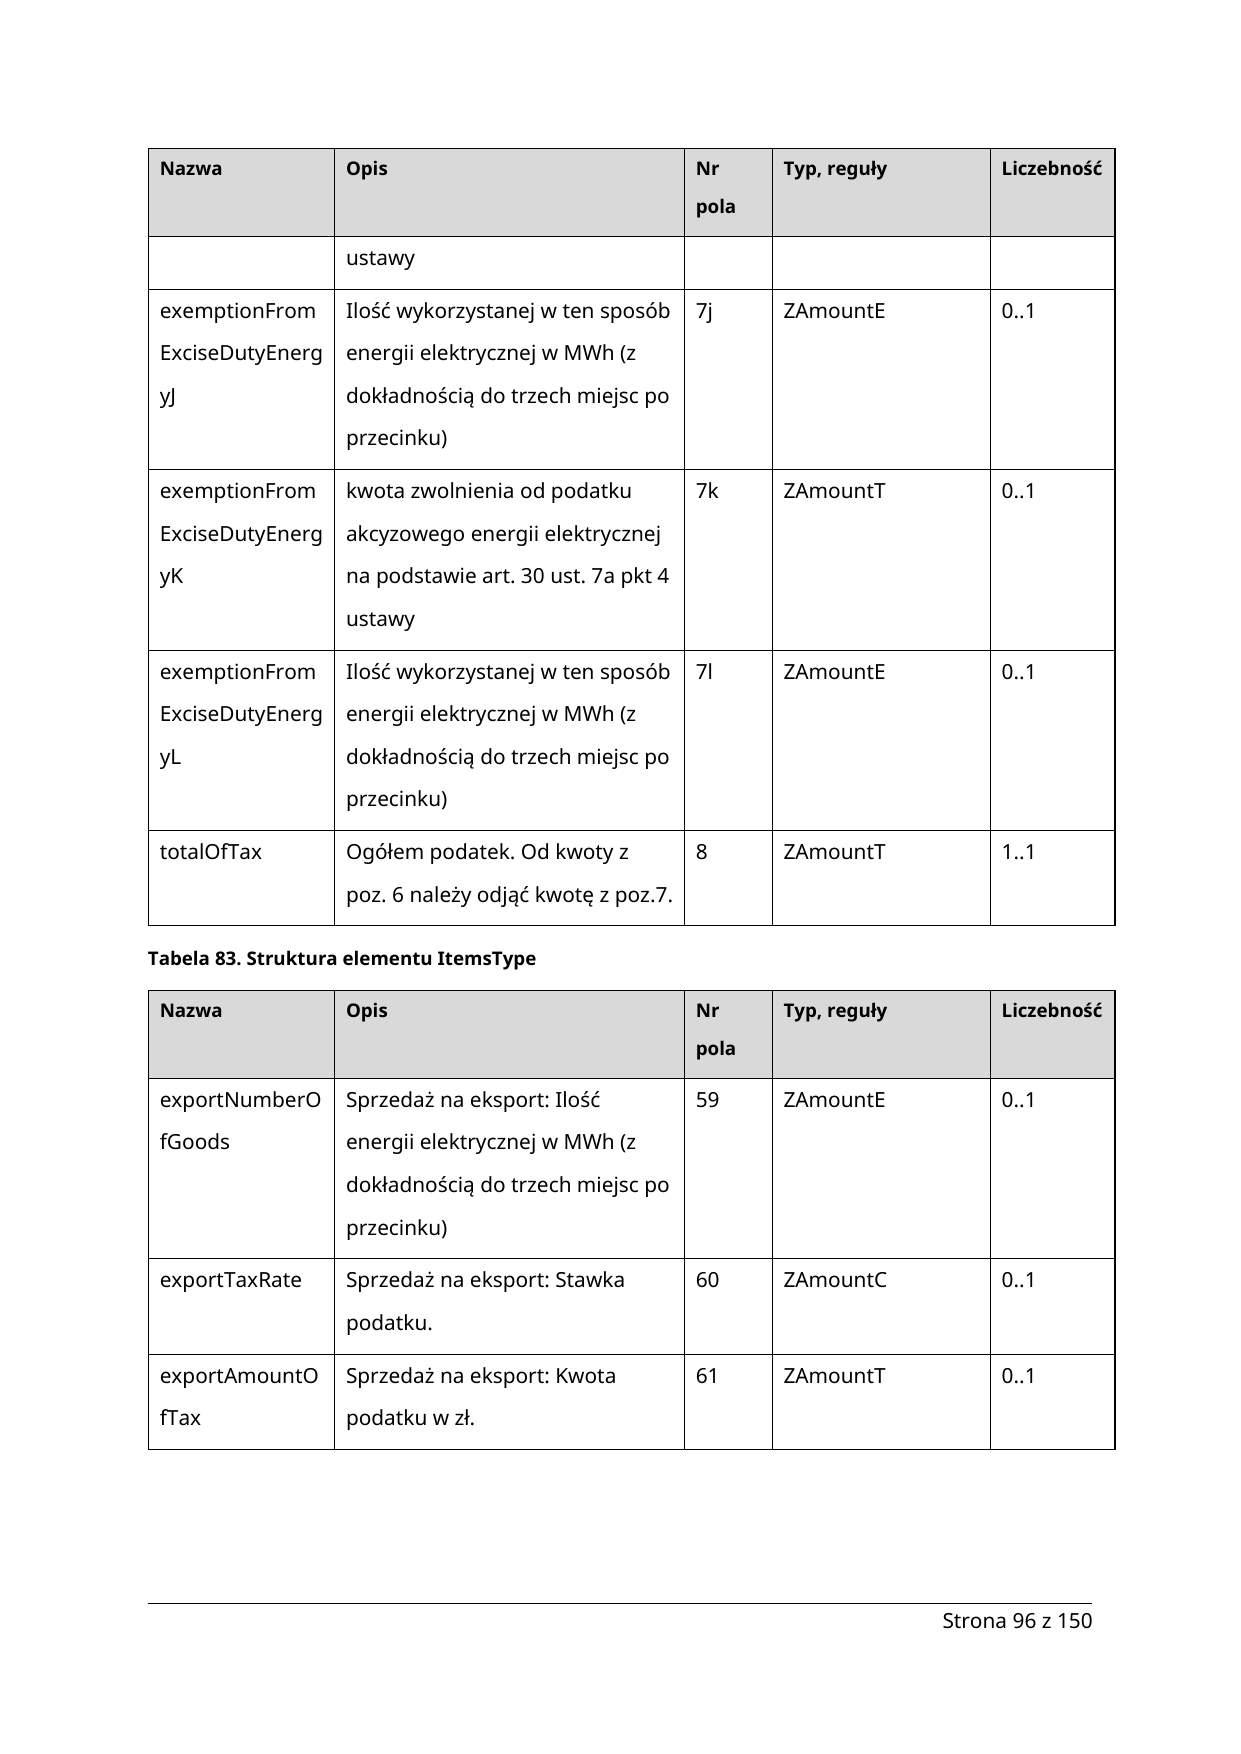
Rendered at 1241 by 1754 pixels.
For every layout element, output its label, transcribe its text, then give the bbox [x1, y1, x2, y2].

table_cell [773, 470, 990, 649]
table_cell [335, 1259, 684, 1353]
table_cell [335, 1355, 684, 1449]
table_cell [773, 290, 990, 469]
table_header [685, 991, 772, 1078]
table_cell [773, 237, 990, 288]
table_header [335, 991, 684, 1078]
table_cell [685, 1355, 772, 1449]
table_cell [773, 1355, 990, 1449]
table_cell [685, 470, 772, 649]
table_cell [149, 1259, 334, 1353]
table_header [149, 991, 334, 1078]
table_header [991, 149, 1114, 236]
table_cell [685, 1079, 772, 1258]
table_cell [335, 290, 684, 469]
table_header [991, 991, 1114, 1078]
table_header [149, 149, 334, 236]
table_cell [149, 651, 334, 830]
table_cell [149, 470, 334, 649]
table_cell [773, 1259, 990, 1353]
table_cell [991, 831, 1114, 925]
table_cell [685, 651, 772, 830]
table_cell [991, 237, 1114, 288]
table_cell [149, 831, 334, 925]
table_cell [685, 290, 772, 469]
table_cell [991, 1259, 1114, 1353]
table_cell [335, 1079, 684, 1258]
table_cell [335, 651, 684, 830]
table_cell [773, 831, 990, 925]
text Tabela 83. Struktura elementu ItemsType [148, 945, 1092, 971]
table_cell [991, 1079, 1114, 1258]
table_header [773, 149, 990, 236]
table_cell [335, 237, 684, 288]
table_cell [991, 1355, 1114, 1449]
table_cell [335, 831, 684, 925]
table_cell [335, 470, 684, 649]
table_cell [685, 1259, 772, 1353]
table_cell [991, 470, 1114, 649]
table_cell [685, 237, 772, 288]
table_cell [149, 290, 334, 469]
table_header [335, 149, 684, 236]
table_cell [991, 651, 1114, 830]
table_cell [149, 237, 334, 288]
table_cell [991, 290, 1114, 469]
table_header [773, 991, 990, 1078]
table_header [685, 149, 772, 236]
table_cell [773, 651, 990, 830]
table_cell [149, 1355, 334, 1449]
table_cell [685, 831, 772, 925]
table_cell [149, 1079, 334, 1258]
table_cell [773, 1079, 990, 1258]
